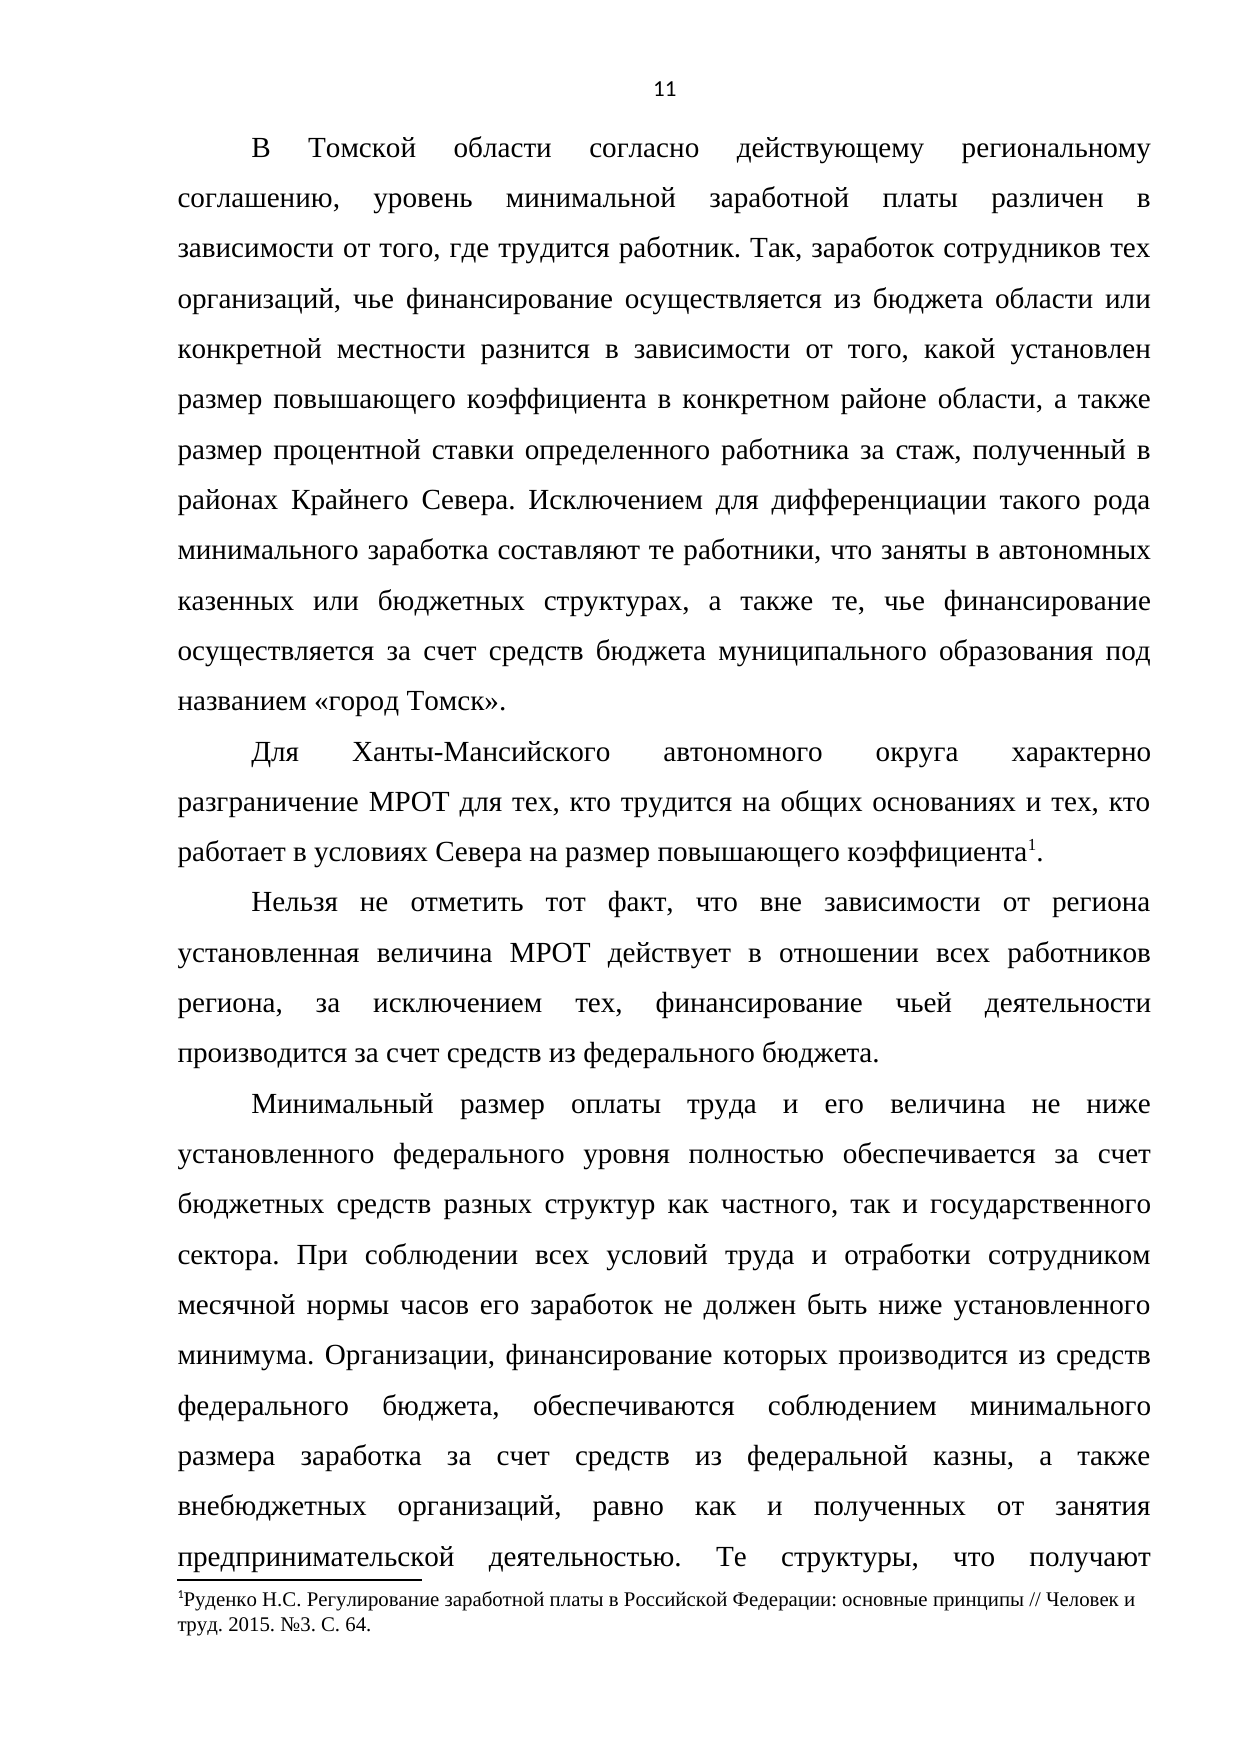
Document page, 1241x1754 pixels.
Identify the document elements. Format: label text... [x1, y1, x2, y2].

text Для Ханты-Мансийского автономного округа характерно разграничение МРОТ для тех, кто трудится на общих основаниях и тех, кто работает в условиях Севера на размер повышающего коэффициента. [177, 734, 1152, 868]
text В Томской области согласно действующему региональному соглашению, уровень минимальной заработной платы различен в зависимости от того, где трудится работник. Так, заработок сотрудников тех организаций, чье финансирование осуществляется из бюджета области или конкретной местности разнится в зависимости от того, какой установлен размер повышающего коэффициента в конкретном районе области, а также размер процентной ставки определенного работника за стаж, полученный в районах Крайнего Севера. Исключением для дифференциации такого рода минимального заработка составляют те работники, что заняты в автономных казенных или бюджетных структурах, а также те, чье финансирование осуществляется за счет средств бюджета муниципального образования под названием «город Томск». [177, 130, 1152, 717]
text Нельзя не отметить тот факт, что вне зависимости от региона установленная величина МРОТ действует в отношении всех работников региона, за исключением тех, финансирование чьей деятельности производится за счет средств из федерального бюджета. [177, 884, 1152, 1069]
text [177, 1086, 1152, 1572]
